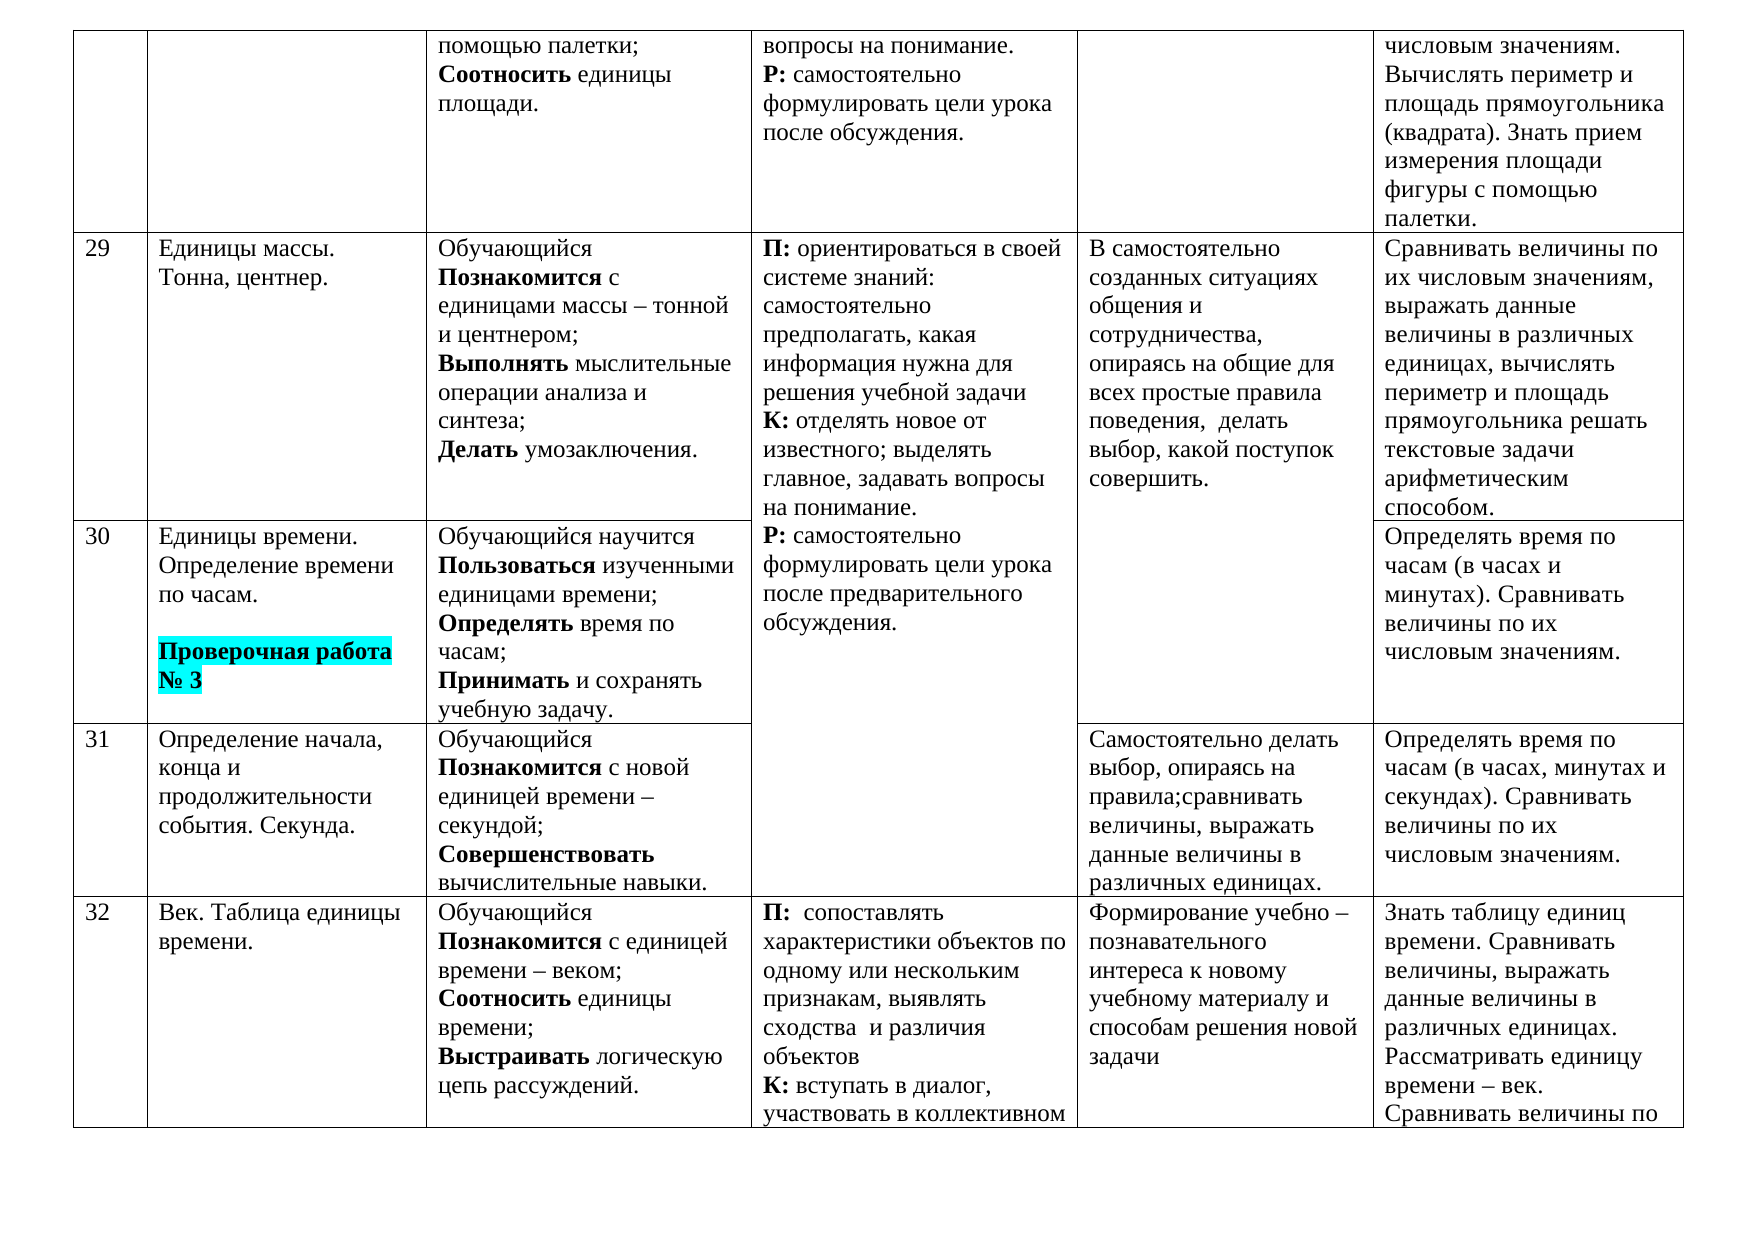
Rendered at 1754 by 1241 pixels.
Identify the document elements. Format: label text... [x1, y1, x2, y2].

table_cell 30 [74, 521, 147, 723]
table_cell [148, 31, 426, 232]
table_cell Самостоятельно делать выбор, опираясь на правила;сравнивать величины, выражать данные величины в различных единицах. [1078, 724, 1373, 896]
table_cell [752, 897, 1077, 1127]
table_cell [1078, 897, 1373, 1127]
table_cell Обучающийся Познакомится с новой единицей времени – секундой; Совершенствовать вычислительные навыки. [427, 724, 751, 896]
table_cell Определять время по часам (в часах, минутах и секундах). Сравнивать величины по их числовым значениям. [1374, 724, 1683, 896]
table_cell Единицы времени. Определение времени по часам. Проверочная работа № 3 [148, 521, 426, 723]
table_cell 28 [74, 31, 147, 232]
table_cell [427, 31, 751, 232]
table_cell Определение начала, конца и продолжительности события. Секунда. [148, 724, 426, 896]
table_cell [1374, 897, 1683, 1127]
table_cell 31 [74, 724, 147, 896]
table_cell Обучающийся Познакомится с единицами массы – тонной и центнером; Выполнять мыслительные операции анализа и синтеза; Делать умозаключения. [427, 233, 751, 520]
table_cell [148, 897, 426, 1127]
table_cell П: ориентироваться в своей системе знаний: самостоятельно предполагать, какая информация нужна для решения учебной задачи К: отделять новое от известного; выделять главное, задавать вопросы на понимание. Р: самостоятельно формулировать цели урока после предварительного обсуждения. [752, 233, 1077, 896]
table_cell Сравнивать величины по их числовым значениям, выражать данные величины в различных единицах, вычислять периметр и площадь прямоугольника решать текстовые задачи арифметическим способом. [1374, 233, 1683, 520]
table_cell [427, 897, 751, 1127]
table_cell 29 [74, 233, 147, 520]
table_cell 32 [74, 897, 147, 1127]
table_cell Обучающийся научится Пользоваться изученными единицами времени; Определять время по часам; Принимать и сохранять учебную задачу. [427, 521, 751, 723]
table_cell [1374, 31, 1683, 232]
table_cell Определять время по часам (в часах и минутах). Сравнивать величины по их числовым значениям. [1374, 521, 1683, 723]
table_cell Единицы массы. Тонна, центнер. [148, 233, 426, 520]
